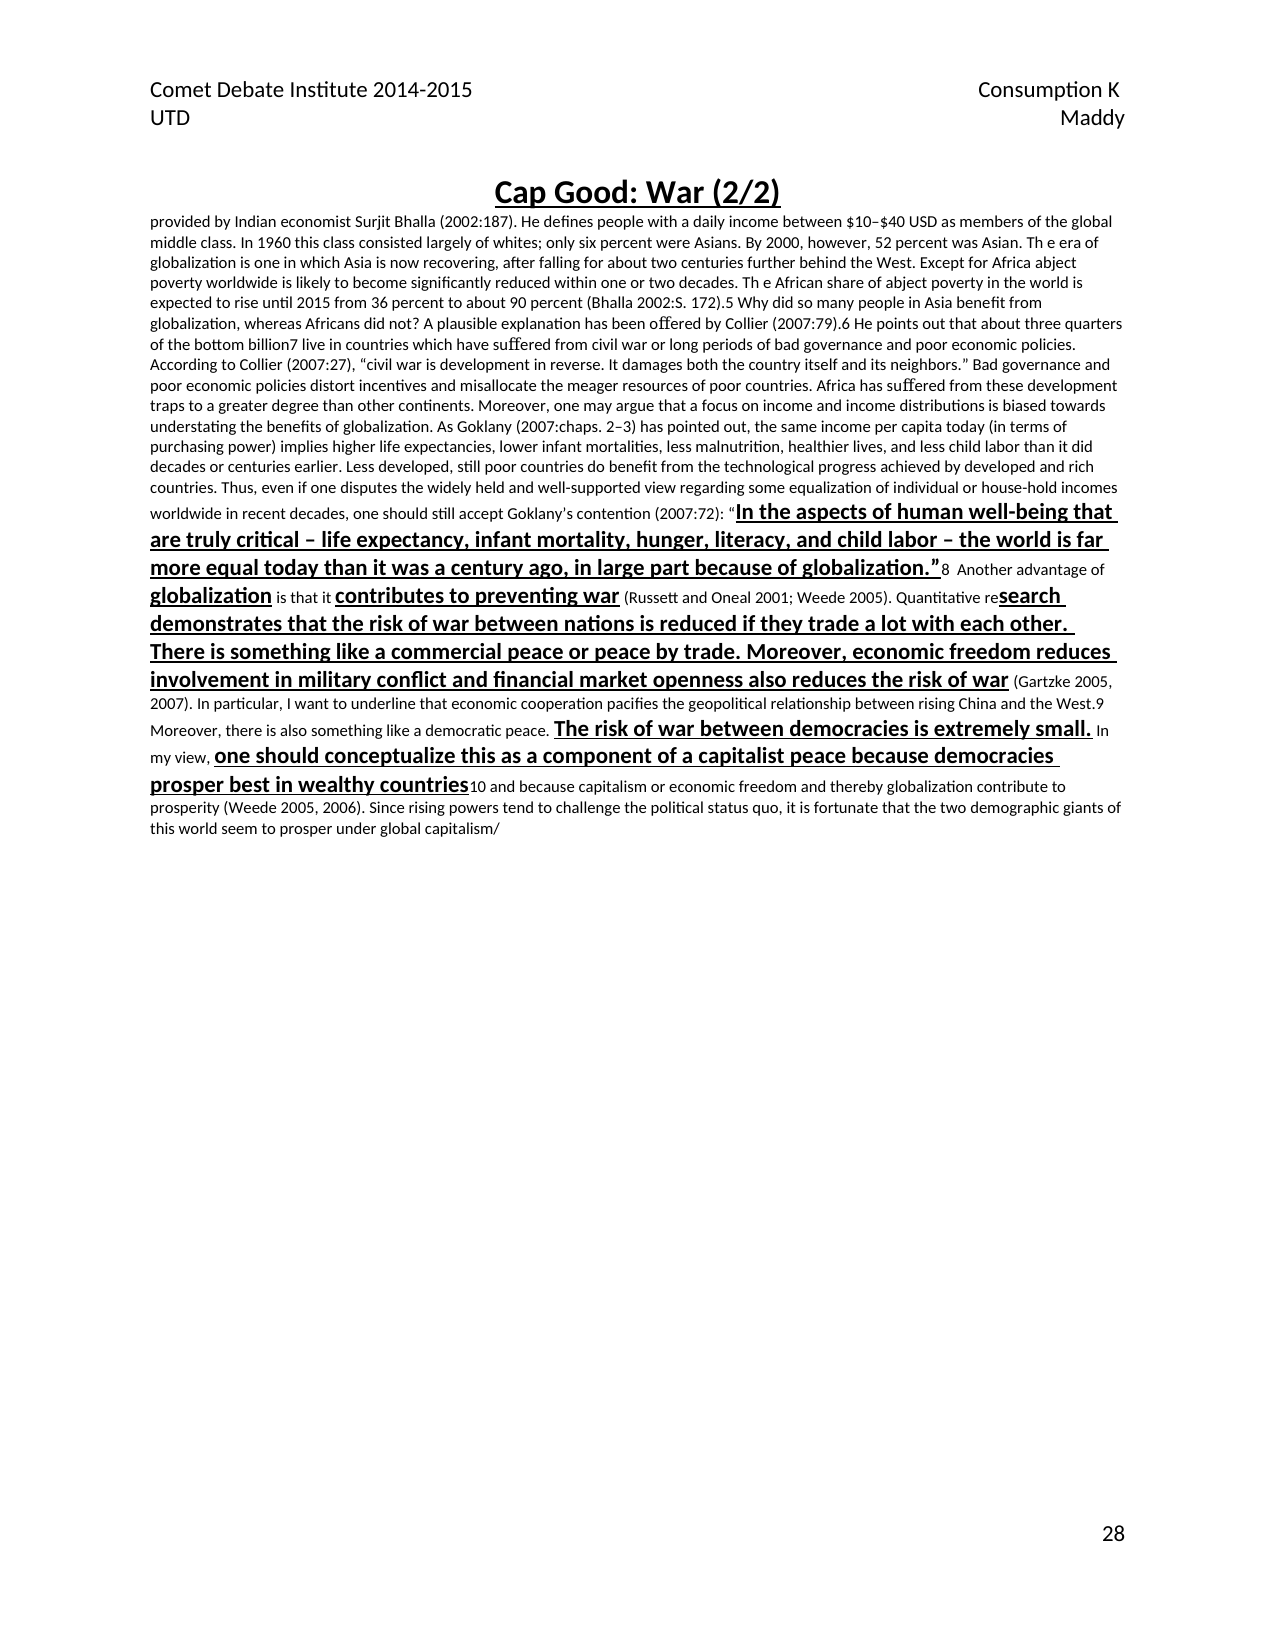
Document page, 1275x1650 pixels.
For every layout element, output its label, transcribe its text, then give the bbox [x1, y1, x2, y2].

text provided by Indian economist Surjit Bhalla (2002:187). He deﬁnes people with a daily income between $10–$40 USD as members of the global middle class. In 1960 this class consisted largely of whites; only six percent were Asians. By 2000, however, 52 percent was Asian. Th e era of globalization is one in which Asia is now recovering, after falling for about two centuries further behind the West. Except for Africa abject poverty worldwide is likely to become signiﬁcantly reduced within one or two decades. Th e African share of abject poverty in the world is expected to rise until 2015 from 36 percent to about 90 percent (Bhalla 2002:S. 172).5 Why did so many people in Asia beneﬁt from globalization, whereas Africans did not? A plausible explanation has been oﬀered by Collier (2007:79).6 He points out that about three quarters of the bottom billion7 live in countries which have suﬀered from civil war or long periods of bad governance and poor economic policies. According to Collier (2007:27), “civil war is development in reverse. It damages both the country itself and its neighbors.” Bad governance and poor economic policies distort incentives and misallocate the meager resources of poor countries. Africa has suﬀered from these development traps to a greater degree than other continents. Moreover, one may argue that a focus on income and income distributions is biased towards understating the beneﬁts of globalization. As Goklany (2007:chaps. 2–3) has pointed out, the same income per capita today (in terms of purchasing power) implies higher life expectancies, lower infant mortalities, less malnutrition, healthier lives, and less child labor than it did decades or centuries earlier. Less developed, still poor countries do benefit from the technological progress achieved by developed and rich countries. Thus, even if one disputes the widely held and well-supported view regarding some equalization of individual or house-hold incomes worldwide in recent decades, one should still accept Goklany’s contention (2007:72): “In the aspects of human well-being that are truly critical – life expectancy, infant mortality, hunger, literacy, and child labor – the world is far more equal today than it was a century ago, in large part because of globalization.”8 Another advantage of globalization is that it contributes to preventing war (Russett and Oneal 2001; Weede 2005). Quantitative research demonstrates that the risk of war between nations is reduced if they trade a lot with each other. There is something like a commercial peace or peace by trade. Moreover, economic freedom reduces involvement in military conﬂict and ﬁnancial market openness also reduces the risk of war (Gartzke 2005, 2007). In particular, I want to underline that economic cooperation paciﬁes the geopolitical relationship between rising China and the West.9 Moreover, there is also something like a democratic peace. The risk of war between democracies is extremely small. In my view, one should conceptualize this as a component of a capitalist peace because democracies prosper best in wealthy countries10 and because capitalism or economic freedom and thereby globalization contribute to prosperity (Weede 2005, 2006). Since rising powers tend to challenge the political status quo, it is fortunate that the two demographic giants of this world seem to prosper under global capitalism/ [150, 212, 1125, 838]
subtitle Cap Good: War (2/2) [150, 171, 1125, 212]
